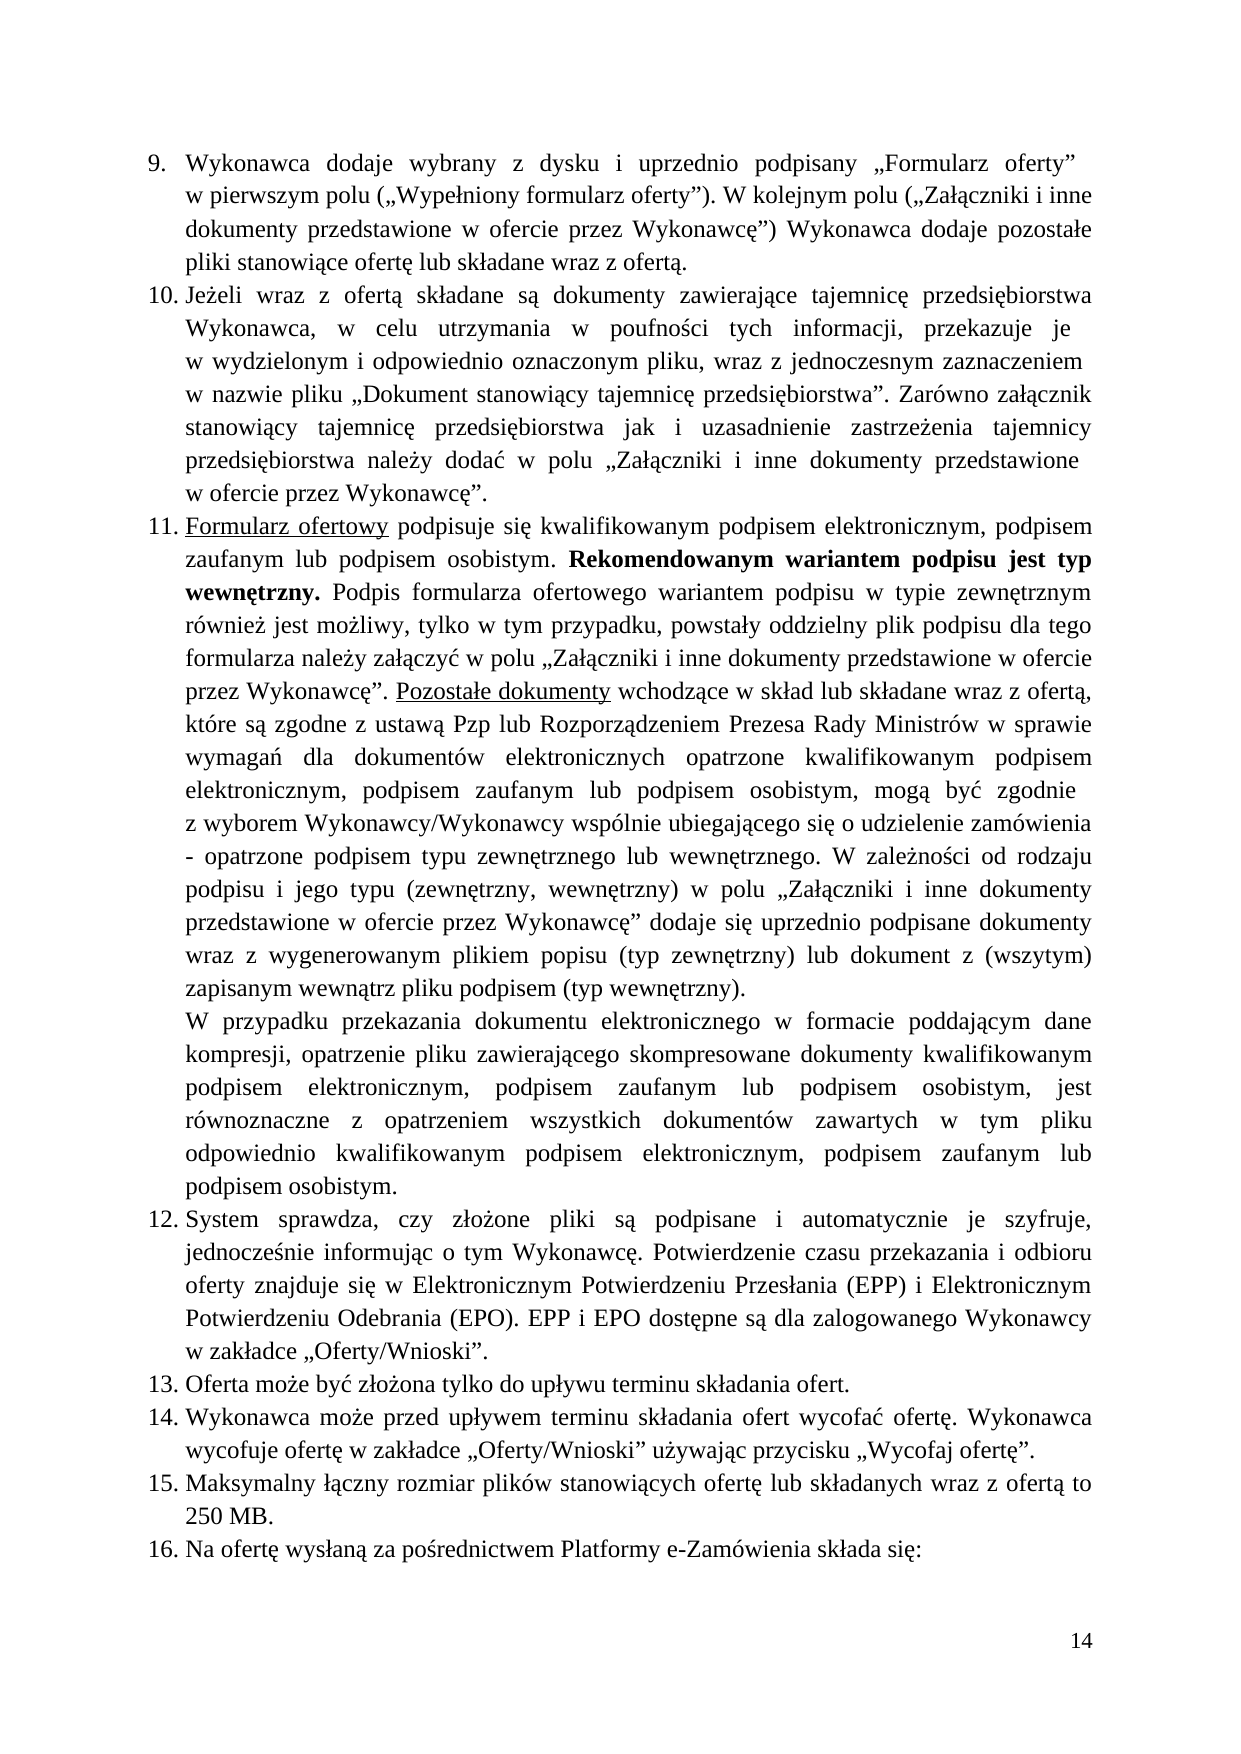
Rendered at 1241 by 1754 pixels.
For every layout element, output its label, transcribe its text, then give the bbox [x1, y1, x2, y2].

list Na ofertę wysłaną za pośrednictwem Platformy e-Zamówienia składa się: [148, 1534, 1093, 1563]
list Formularz ofertowy podpisuje się kwalifikowanym podpisem elektronicznym, podpisem zaufanym lub podpisem osobistym. Rekomendowanym wariantem podpisu jest typ wewnętrzny. Podpis formularza ofertowego wariantem podpisu w typie zewnętrznym również jest możliwy, tylko w tym przypadku, powstały oddzielny plik podpisu dla tego formularza należy załączyć w polu „Załączniki i inne dokumenty przedstawione w ofercie przez Wykonawcę”. Pozostałe dokumenty wchodzące w skład lub składane wraz z ofertą, które są zgodne z ustawą Pzp lub Rozporządzeniem Prezesa Rady Ministrów w sprawie wymagań dla dokumentów elektronicznych opatrzone kwalifikowanym podpisem elektronicznym, podpisem zaufanym lub podpisem osobistym, mogą być zgodnie z wyborem Wykonawcy/Wykonawcy wspólnie ubiegającego się o udzielenie zamówienia - opatrzone podpisem typu zewnętrznego lub wewnętrznego. W zależności od rodzaju podpisu i jego typu (zewnętrzny, wewnętrzny) w polu „Załączniki i inne dokumenty przedstawione w ofercie przez Wykonawcę” dodaje się uprzednio podpisane dokumenty wraz z wygenerowanym plikiem popisu (typ zewnętrzny) lub dokument z (wszytym) zapisanym wewnątrz pliku podpisem (typ wewnętrzny). [148, 511, 1093, 1002]
list System sprawdza, czy złożone pliki są podpisane i automatycznie je szyfruje, jednocześnie informując o tym Wykonawcę. Potwierdzenie czasu przekazania i odbioru oferty znajduje się w Elektronicznym Potwierdzeniu Przesłania (EPP) i Elektronicznym Potwierdzeniu Odebrania (EPO). EPP i EPO dostępne są dla zalogowanego Wykonawcy w zakładce „Oferty/Wnioski”. [148, 1204, 1093, 1365]
list Jeżeli wraz z ofertą składane są dokumenty zawierające tajemnicę przedsiębiorstwa Wykonawca, w celu utrzymania w poufności tych informacji, przekazuje je w wydzielonym i odpowiednio oznaczonym pliku, wraz z jednoczesnym zaznaczeniem w nazwie pliku „Dokument stanowiący tajemnicę przedsiębiorstwa”. Zarówno załącznik stanowiący tajemnicę przedsiębiorstwa jak i uzasadnienie zastrzeżenia tajemnicy przedsiębiorstwa należy dodać w polu „Załączniki i inne dokumenty przedstawione w ofercie przez Wykonawcę”. [148, 280, 1093, 507]
list Wykonawca dodaje wybrany z dysku i uprzednio podpisany „Formularz oferty” w pierwszym polu („Wypełniony formularz oferty”). W kolejnym polu („Załączniki i inne dokumenty przedstawione w ofercie przez Wykonawcę”) Wykonawca dodaje pozostałe pliki stanowiące ofertę lub składane wraz z ofertą. [148, 148, 1093, 275]
list Oferta może być złożona tylko do upływu terminu składania ofert. [148, 1369, 1093, 1398]
text W przypadku przekazania dokumentu elektronicznego w formacie poddającym dane kompresji, opatrzenie pliku zawierającego skompresowane dokumenty kwalifikowanym podpisem elektronicznym, podpisem zaufanym lub podpisem osobistym, jest równoznaczne z opatrzeniem wszystkich dokumentów zawartych w tym pliku odpowiednio kwalifikowanym podpisem elektronicznym, podpisem zaufanym lub podpisem osobistym. [185, 1006, 1093, 1200]
list Wykonawca może przed upływem terminu składania ofert wycofać ofertę. Wykonawca wycofuje ofertę w zakładce „Oferty/Wnioski” używając przycisku „Wycofaj ofertę”. [148, 1402, 1093, 1464]
list Maksymalny łączny rozmiar plików stanowiących ofertę lub składanych wraz z ofertą to 250 MB. [148, 1468, 1093, 1530]
